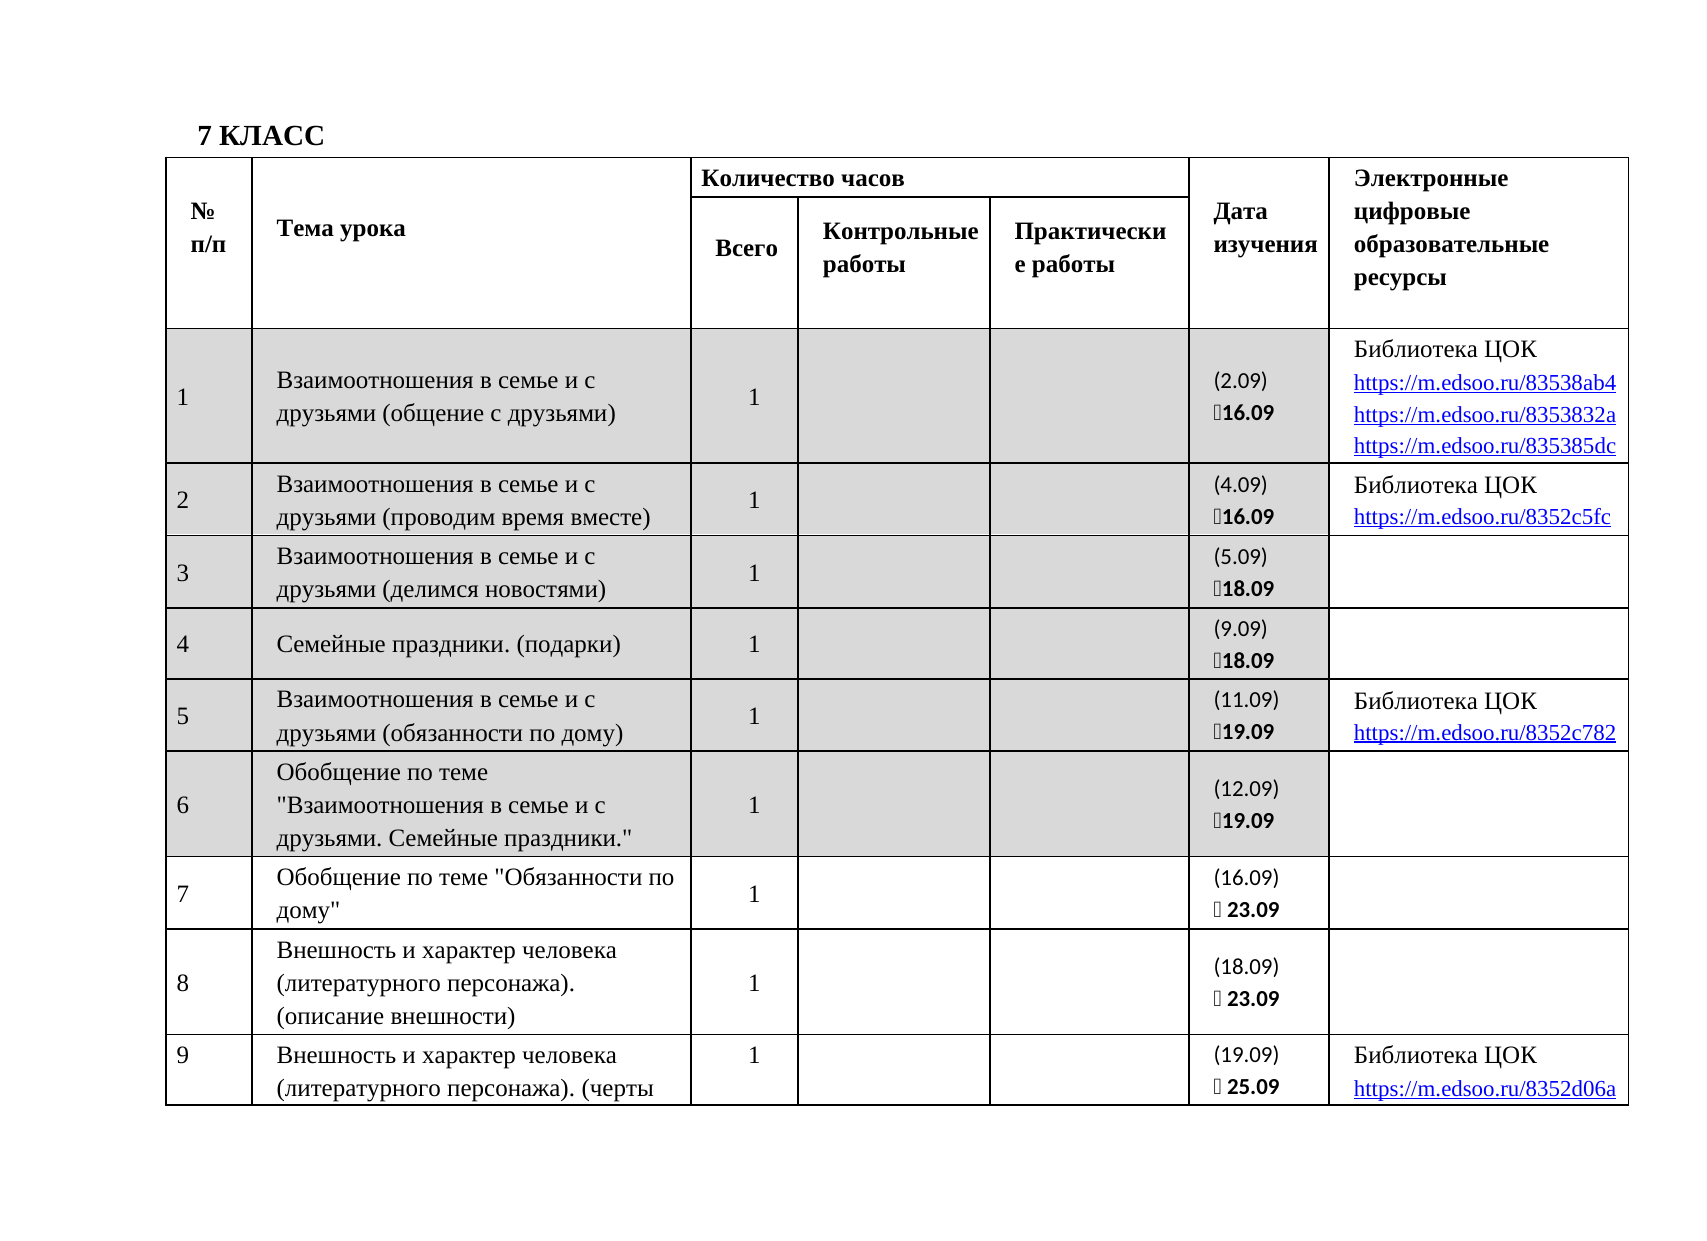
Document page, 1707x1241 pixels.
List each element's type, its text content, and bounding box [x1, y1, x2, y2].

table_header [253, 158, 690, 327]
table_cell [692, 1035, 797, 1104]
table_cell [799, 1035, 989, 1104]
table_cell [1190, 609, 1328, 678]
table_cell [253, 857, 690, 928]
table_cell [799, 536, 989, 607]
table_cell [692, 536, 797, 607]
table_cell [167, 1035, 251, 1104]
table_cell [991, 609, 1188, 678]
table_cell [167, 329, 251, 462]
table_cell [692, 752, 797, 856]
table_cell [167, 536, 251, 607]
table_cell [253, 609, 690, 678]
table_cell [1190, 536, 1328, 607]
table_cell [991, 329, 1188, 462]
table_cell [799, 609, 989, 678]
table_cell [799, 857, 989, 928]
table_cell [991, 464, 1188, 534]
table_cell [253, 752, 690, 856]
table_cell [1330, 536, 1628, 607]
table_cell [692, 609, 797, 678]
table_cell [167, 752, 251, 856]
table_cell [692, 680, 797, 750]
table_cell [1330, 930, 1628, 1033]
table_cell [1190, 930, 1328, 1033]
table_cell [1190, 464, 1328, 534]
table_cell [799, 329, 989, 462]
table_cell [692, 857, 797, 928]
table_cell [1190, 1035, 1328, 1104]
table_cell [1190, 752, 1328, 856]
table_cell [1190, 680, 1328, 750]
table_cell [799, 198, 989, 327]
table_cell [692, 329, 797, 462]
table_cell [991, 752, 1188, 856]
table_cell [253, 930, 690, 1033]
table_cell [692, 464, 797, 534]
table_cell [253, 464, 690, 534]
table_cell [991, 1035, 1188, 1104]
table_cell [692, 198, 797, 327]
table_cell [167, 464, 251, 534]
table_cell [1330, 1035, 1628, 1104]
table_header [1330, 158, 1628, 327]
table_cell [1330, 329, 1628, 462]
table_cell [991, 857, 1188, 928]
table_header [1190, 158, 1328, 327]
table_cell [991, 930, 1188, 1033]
text 7 КЛАСС [190, 118, 1618, 152]
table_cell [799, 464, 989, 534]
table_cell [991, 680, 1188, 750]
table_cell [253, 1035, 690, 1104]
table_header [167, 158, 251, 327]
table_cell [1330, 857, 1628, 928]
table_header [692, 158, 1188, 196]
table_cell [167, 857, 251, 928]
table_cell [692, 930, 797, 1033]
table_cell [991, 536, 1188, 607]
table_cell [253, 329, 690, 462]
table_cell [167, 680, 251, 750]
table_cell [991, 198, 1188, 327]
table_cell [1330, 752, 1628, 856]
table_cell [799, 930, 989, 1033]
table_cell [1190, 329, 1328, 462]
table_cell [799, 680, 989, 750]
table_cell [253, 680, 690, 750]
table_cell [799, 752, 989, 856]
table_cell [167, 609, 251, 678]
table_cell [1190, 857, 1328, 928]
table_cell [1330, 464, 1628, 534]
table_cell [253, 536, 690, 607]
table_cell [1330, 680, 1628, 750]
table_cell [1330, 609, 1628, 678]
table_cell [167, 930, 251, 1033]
